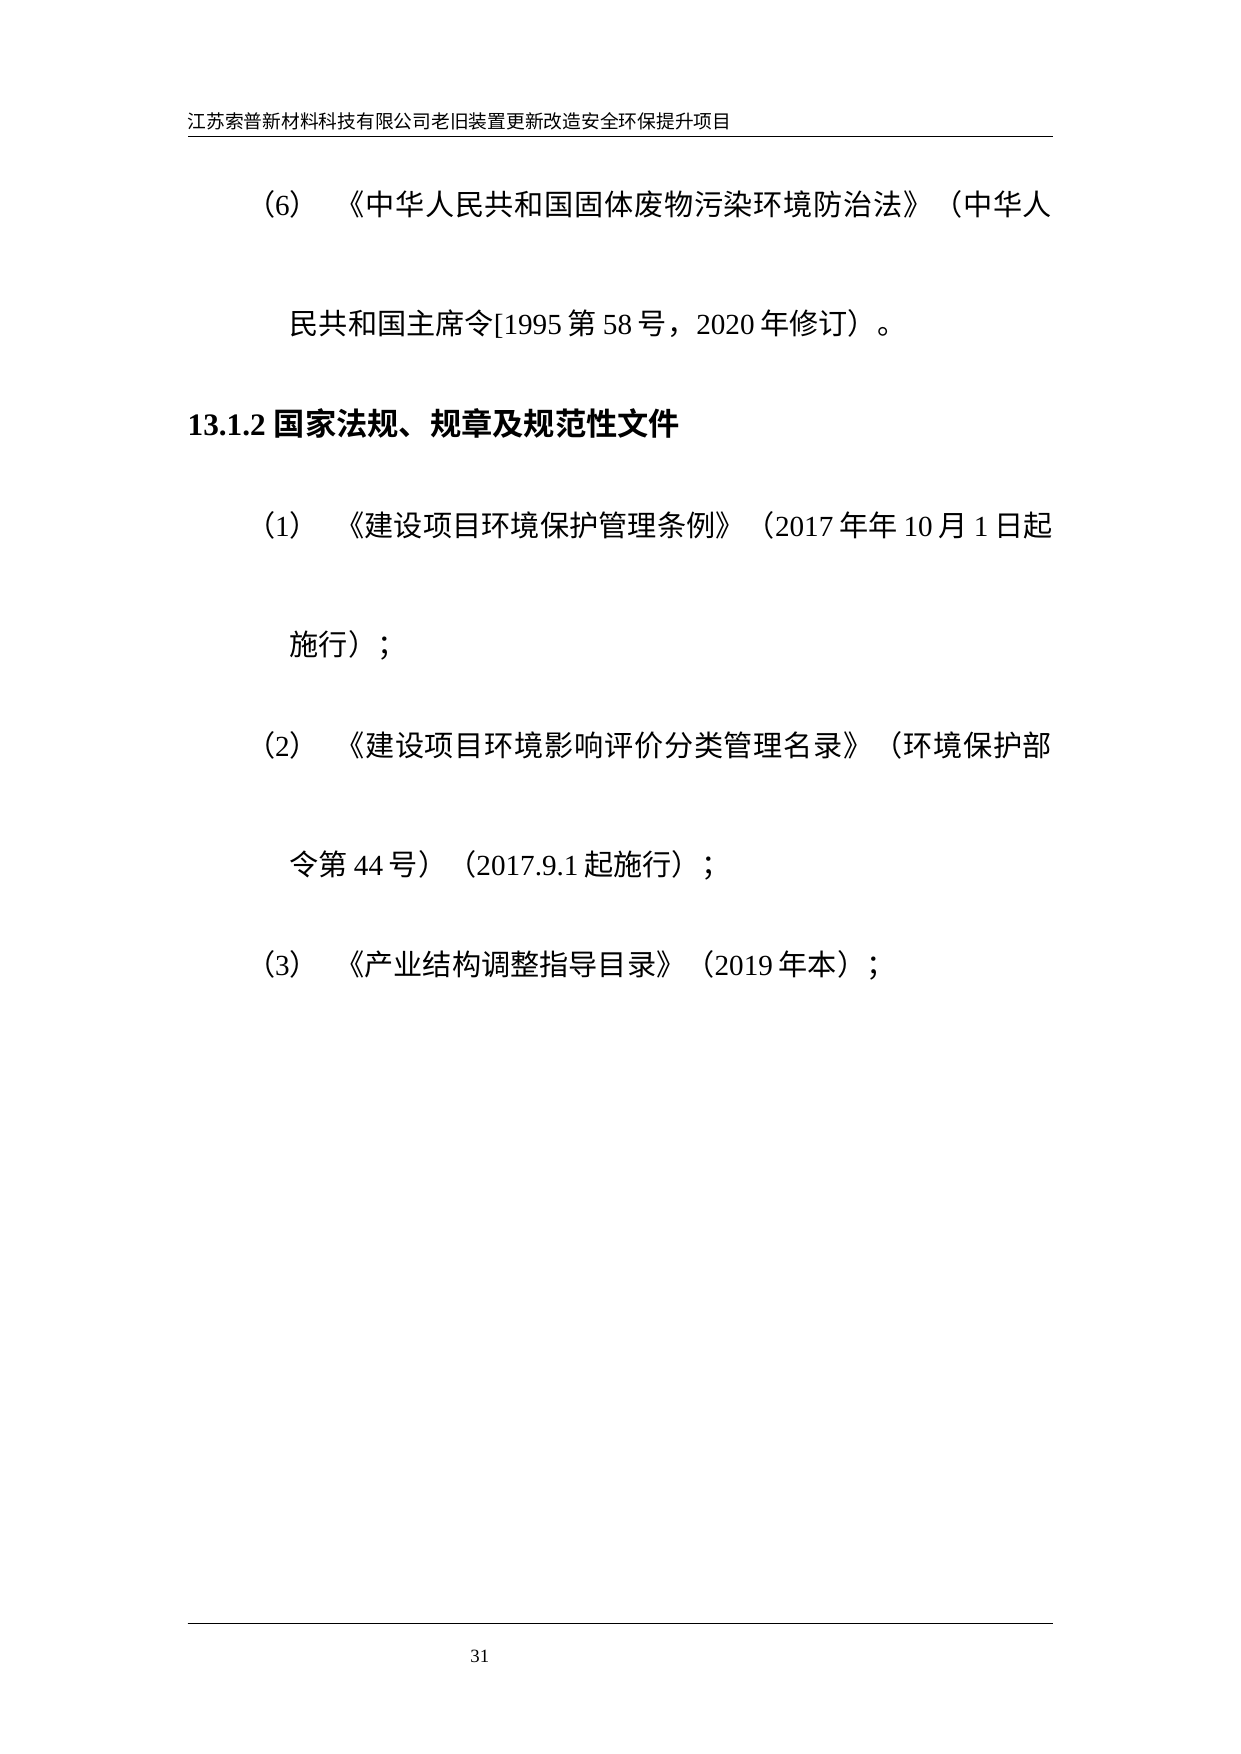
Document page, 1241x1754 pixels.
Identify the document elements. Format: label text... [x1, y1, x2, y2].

subtitle 国家法规、规章及规范性文件 [187, 382, 1053, 462]
list 《建设项目环境保护管理条例》（2017年年10月1日起施行）； [246, 484, 1053, 683]
list 《产业结构调整指导目录》（2019年本）； [246, 923, 1053, 1003]
list 《建设项目环境影响评价分类管理名录》（环境保护部令第44号）（2017.9.1起施行）； [246, 704, 1053, 902]
list 《中华人民共和国固体废物污染环境防治法》（中华人民共和国主席令[1995第58号，2020年修订）。 [246, 163, 1053, 361]
